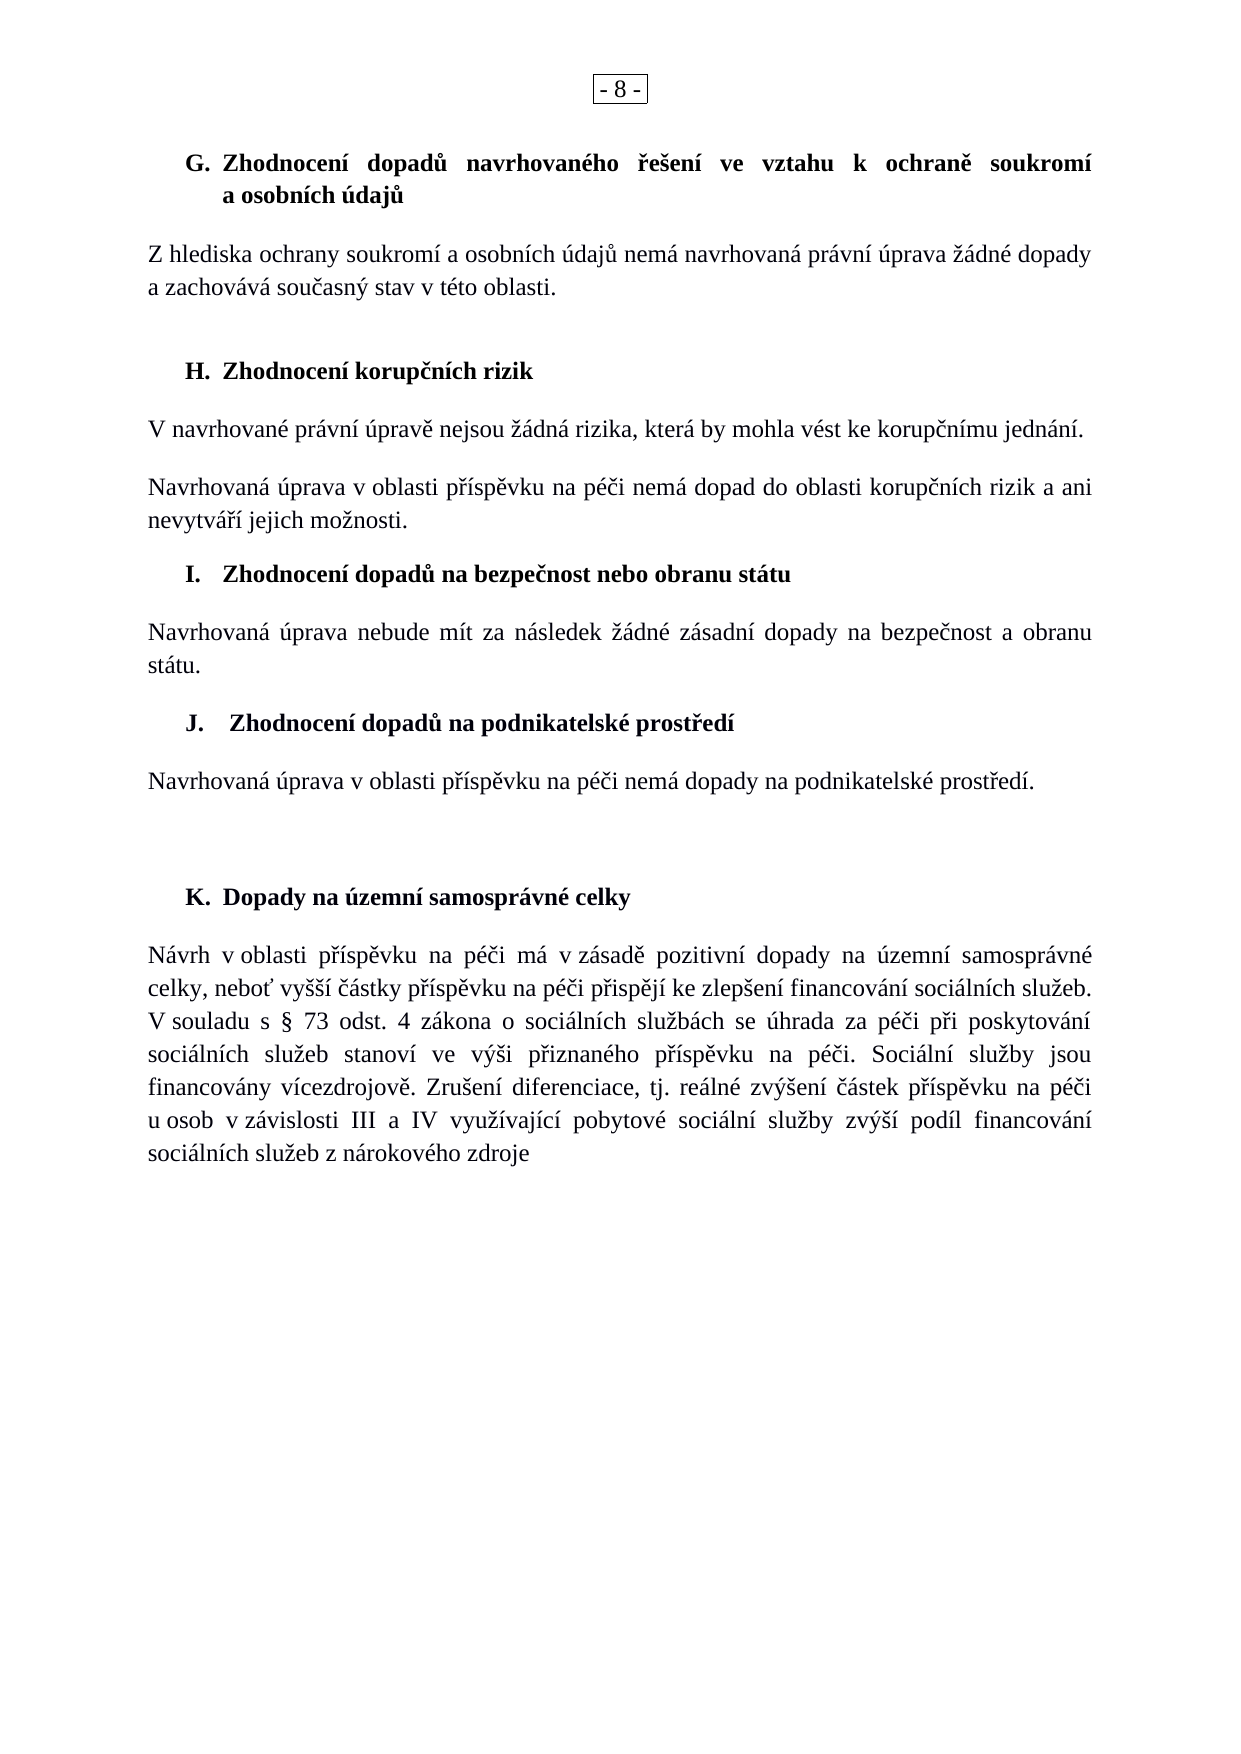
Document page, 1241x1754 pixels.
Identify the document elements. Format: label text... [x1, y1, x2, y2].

subtitle Zhodnocení korupčních rizik [185, 356, 1093, 385]
subtitle Zhodnocení dopadů na bezpečnost nebo obranu státu [185, 559, 1093, 588]
list Dopady na územní samosprávné celky [185, 882, 1093, 911]
text Z hlediska ochrany soukromí a osobních údajů nemá navrhovaná právní úprava žádné dopady a zachovává současný stav v této oblasti. [148, 239, 1093, 300]
text V navrhované právní úpravě nejsou žádná rizika, která by mohla vést ke korupčnímu jednání. [148, 414, 1093, 443]
list Zhodnocení dopadů na podnikatelské prostředí [185, 708, 1093, 737]
text Návrh v oblasti příspěvku na péči má v zásadě pozitivní dopady na územní samosprávné celky, neboť vyšší částky příspěvku na péči přispějí ke zlepšení financování sociálních služeb. V souladu s § 73 odst. 4 zákona o sociálních službách se úhrada za péči při poskytování sociálních služeb stanoví ve výši přiznaného příspěvku na péči. Sociální služby jsou financovány vícezdrojově. Zrušení diferenciace, tj. reálné zvýšení částek příspěvku na péči u osob v závislosti III a IV využívající pobytové sociální služby zvýší podíl financování sociálních služeb z nárokového zdroje [148, 940, 1093, 1167]
text Navrhovaná úprava v oblasti příspěvku na péči nemá dopad do oblasti korupčních rizik a ani nevytváří jejich možnosti. [148, 472, 1093, 534]
text Navrhovaná úprava nebude mít za následek žádné zásadní dopady na bezpečnost a obranu státu. [148, 617, 1093, 679]
subtitle Zhodnocení dopadů navrhovaného řešení ve vztahu k ochraně soukromí a osobních údajů [185, 148, 1093, 209]
text Navrhovaná úprava v oblasti příspěvku na péči nemá dopady na podnikatelské prostředí. [148, 766, 1093, 795]
